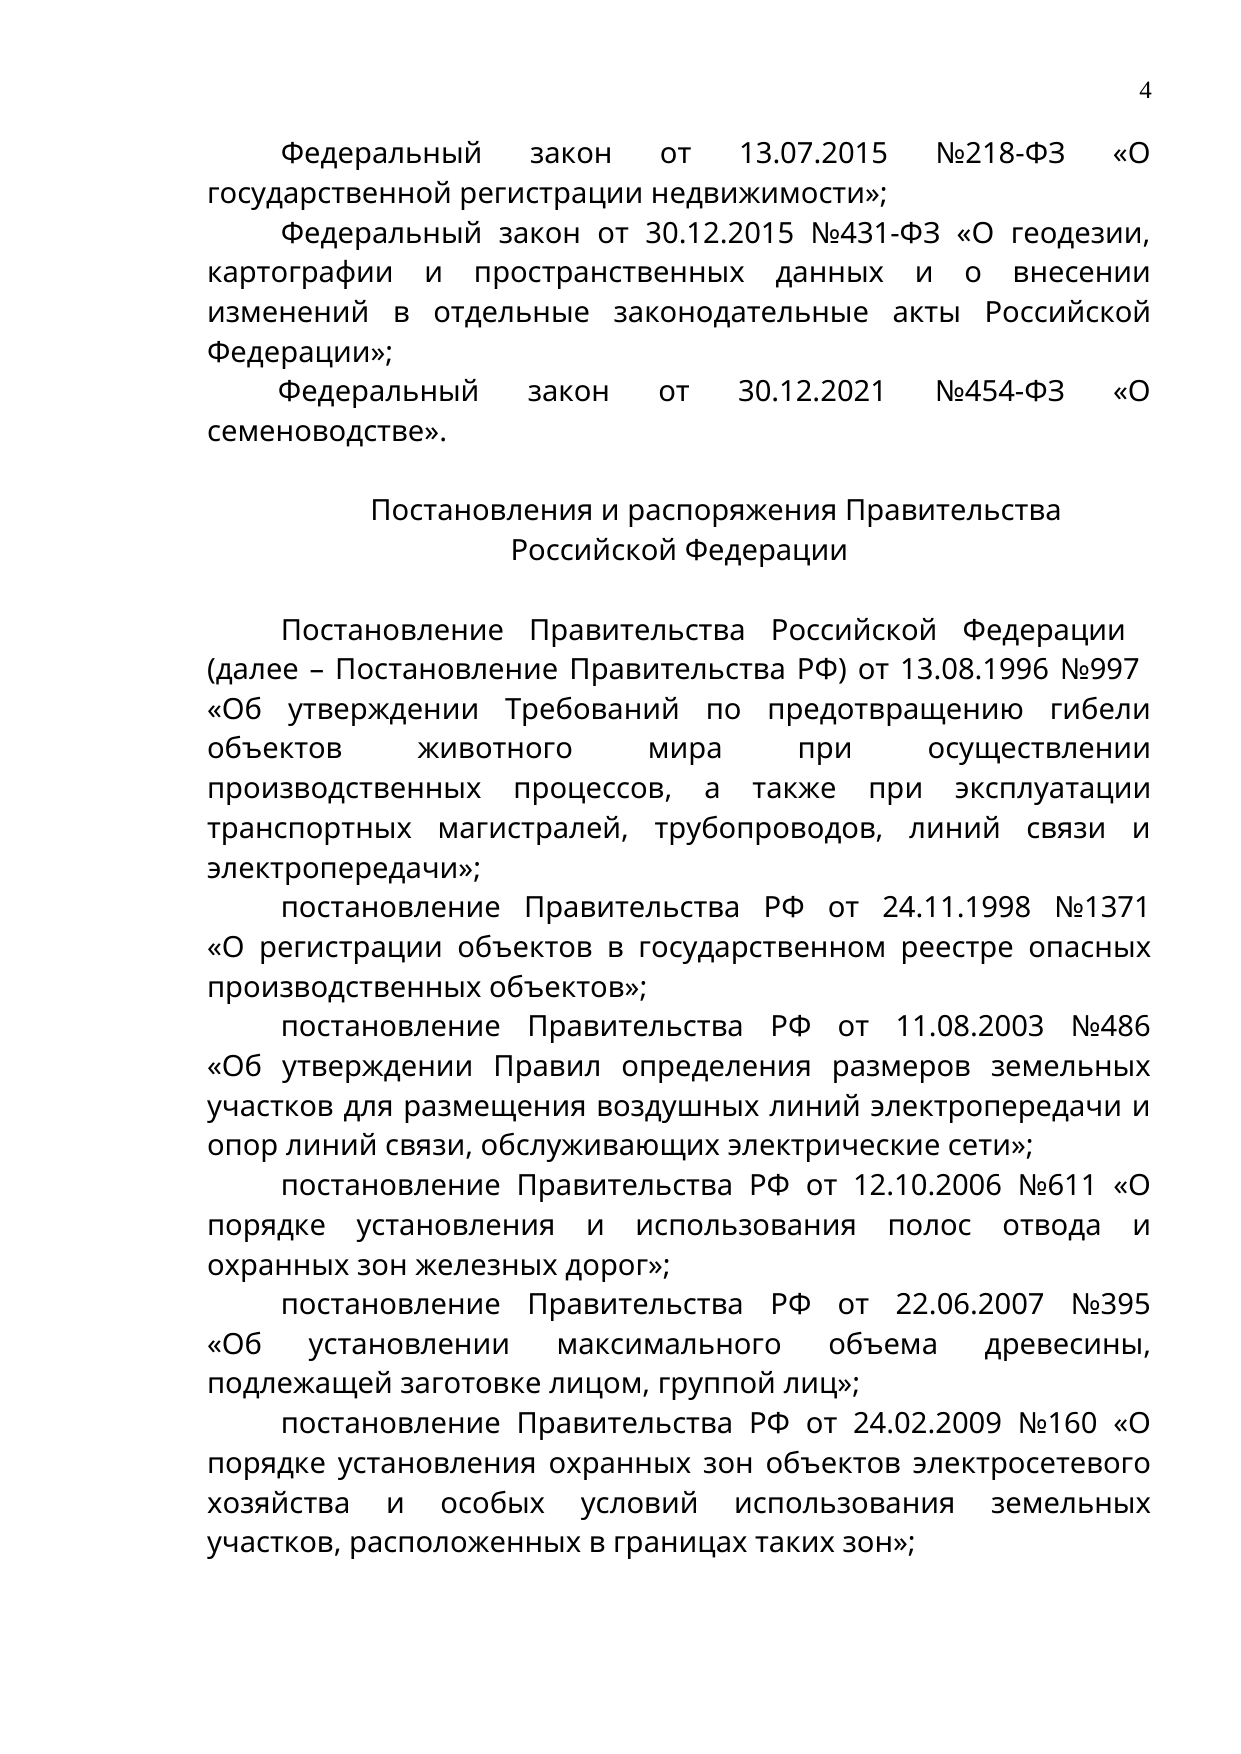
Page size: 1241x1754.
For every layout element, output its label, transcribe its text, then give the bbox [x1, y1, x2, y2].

text постановление Правительства РФ от 12.10.2006 №611 «О порядке установления и использования полос отвода и охранных зон железных дорог»; [207, 1164, 1152, 1283]
text постановление Правительства РФ от 24.11.1998 №1371 «О регистрации объектов в государственном реестре опасных производственных объектов»; [207, 887, 1152, 1006]
text постановление Правительства РФ от 22.06.2007 №395 «Об установлении максимального объема древесины, подлежащей заготовке лицом, группой лиц»; [207, 1283, 1152, 1402]
text Федеральный закон от 13.07.2015 №218-ФЗ «О государственной регистрации недвижимости»; [207, 132, 1152, 212]
text Постановление Правительства Российской Федерации (далее – Постановление Правительства РФ) от 13.08.1996 №997 «Об утверждении Требований по предотвращению гибели объектов животного мира при осуществлении производственных процессов, а также при эксплуатации транспортных магистралей, трубопроводов, линий связи и электропередачи»; [207, 609, 1152, 887]
text Постановления и распоряжения Правительства Российской Федерации [207, 490, 1152, 569]
text постановление Правительства РФ от 11.08.2003 №486 «Об утверждении Правил определения размеров земельных участков для размещения воздушных линий электропередачи и опор линий связи, обслуживающих электрические сети»; [207, 1006, 1152, 1164]
text постановление Правительства РФ от 24.02.2009 №160 «О порядке установления охранных зон объектов электросетевого хозяйства и особых условий использования земельных участков, расположенных в границах таких зон»; [207, 1402, 1152, 1561]
text Федеральный закон от 30.12.2021 №454-ФЗ «О семеноводстве». [207, 371, 1152, 450]
text Федеральный закон от 30.12.2015 №431-ФЗ «О геодезии, картографии и пространственных данных и о внесении изменений в отдельные законодательные акты Российской Федерации»; [207, 212, 1152, 371]
